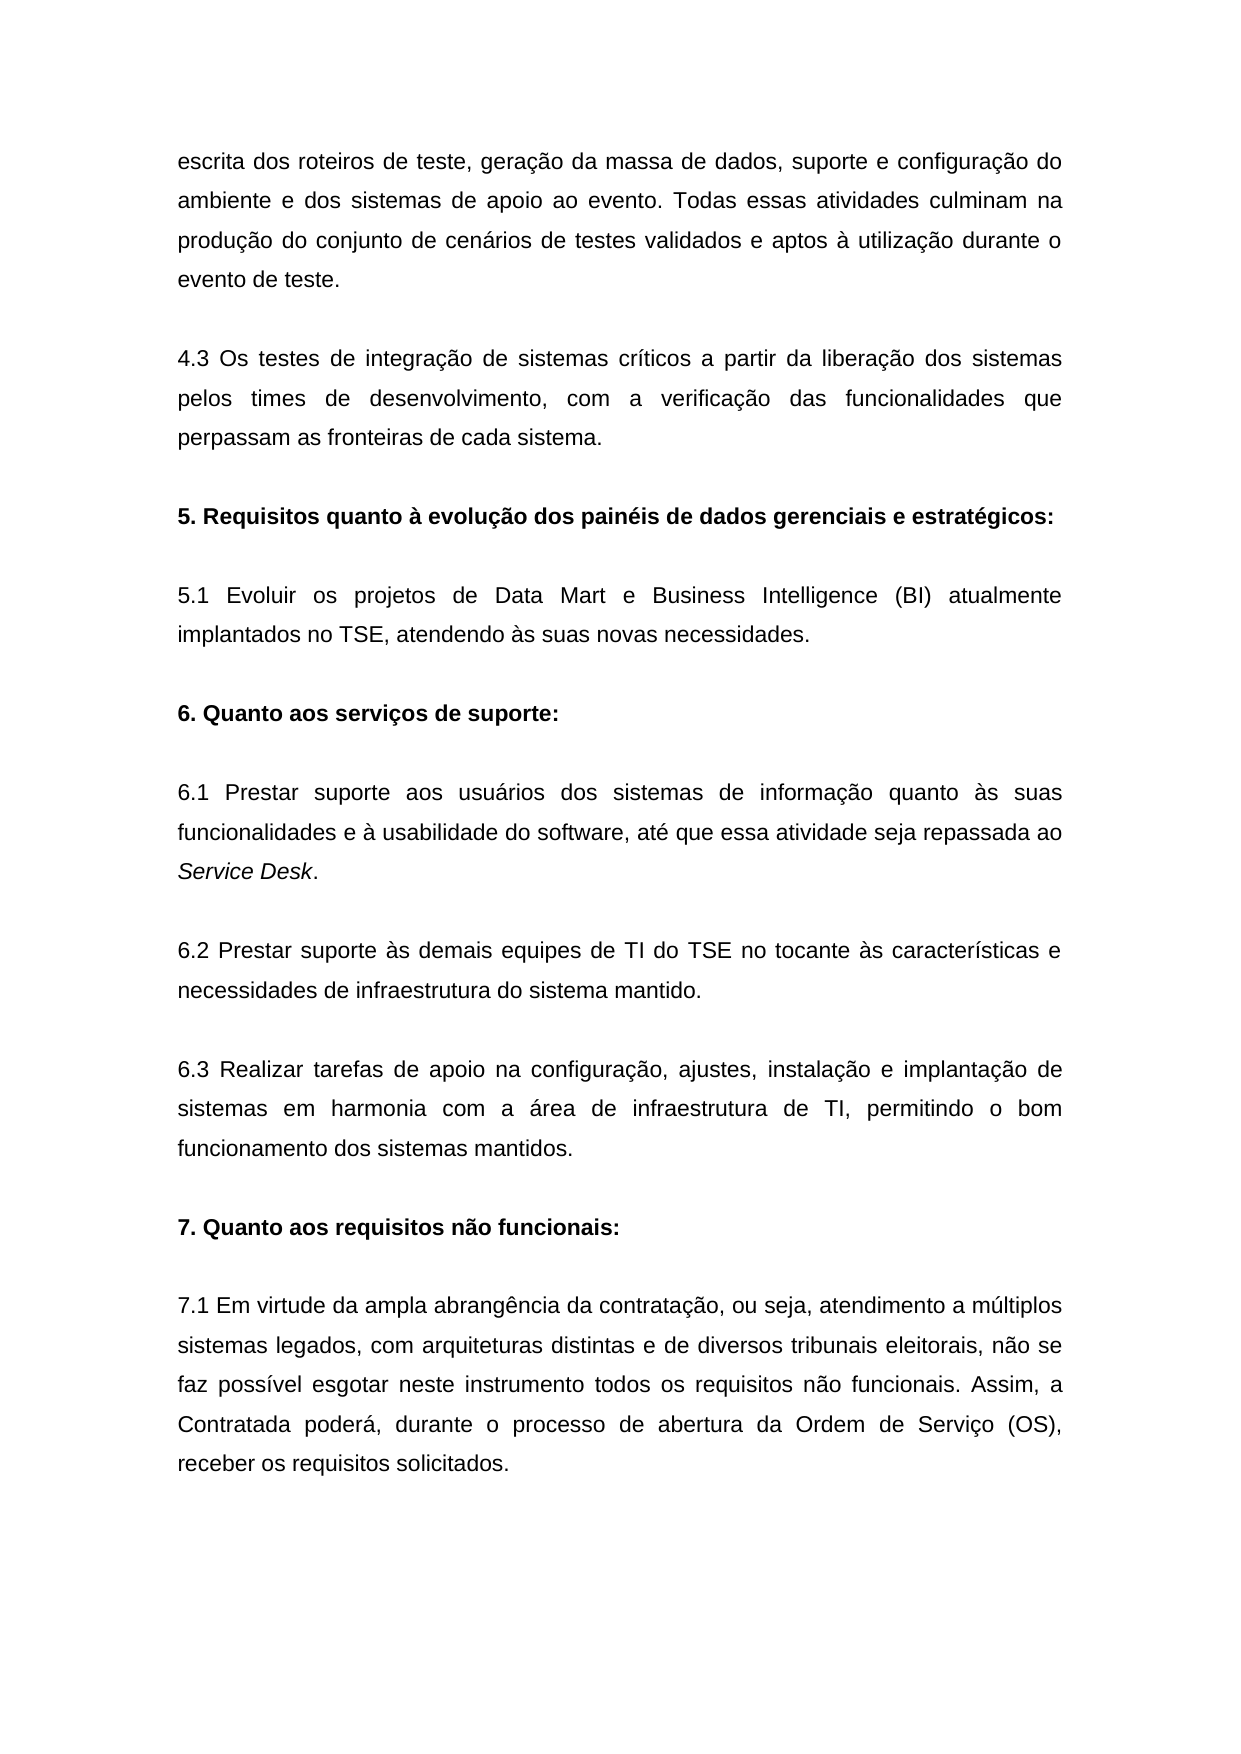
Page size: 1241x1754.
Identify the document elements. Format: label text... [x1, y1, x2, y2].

list 4.3 Os testes de integração de sistemas críticos a partir da liberação dos sistemas pelos times de desenvolvimento, com a verificação das funcionalidades que perpassam as fronteiras de cada sistema. [177, 345, 1063, 450]
text 7.1 Em virtude da ampla abrangência da contratação, ou seja, atendimento a múltiplos sistemas legados, com arquiteturas distintas e de diversos tribunais eleitorais, não se faz possível esgotar neste instrumento todos os requisitos não funcionais. Assim, a Contratada poderá, durante o processo de abertura da Ordem de Serviço (OS), receber os requisitos solicitados. [177, 1292, 1063, 1477]
text 6.2 Prestar suporte às demais equipes de TI do TSE no tocante às características e necessidades de infraestrutura do sistema mantido. [177, 937, 1063, 1003]
list 5. Requisitos quanto à evolução dos painéis de dados gerenciais e estratégicos: [177, 503, 1063, 529]
text 6. Quanto aos serviços de suporte: [177, 700, 1063, 727]
text 7. Quanto aos requisitos não funcionais: [177, 1213, 1063, 1240]
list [177, 148, 1063, 292]
text 5.1 Evoluir os projetos de Data Mart e Business Intelligence (BI) atualmente implantados no TSE, atendendo às suas novas necessidades. [177, 582, 1063, 648]
text 6.3 Realizar tarefas de apoio na configuração, ajustes, instalação e implantação de sistemas em harmonia com a área de infraestrutura de TI, permitindo o bom funcionamento dos sistemas mantidos. [177, 1056, 1063, 1161]
text 6.1 Prestar suporte aos usuários dos sistemas de informação quanto às suas funcionalidades e à usabilidade do software, até que essa atividade seja repassada ao Service Desk. [177, 779, 1063, 884]
